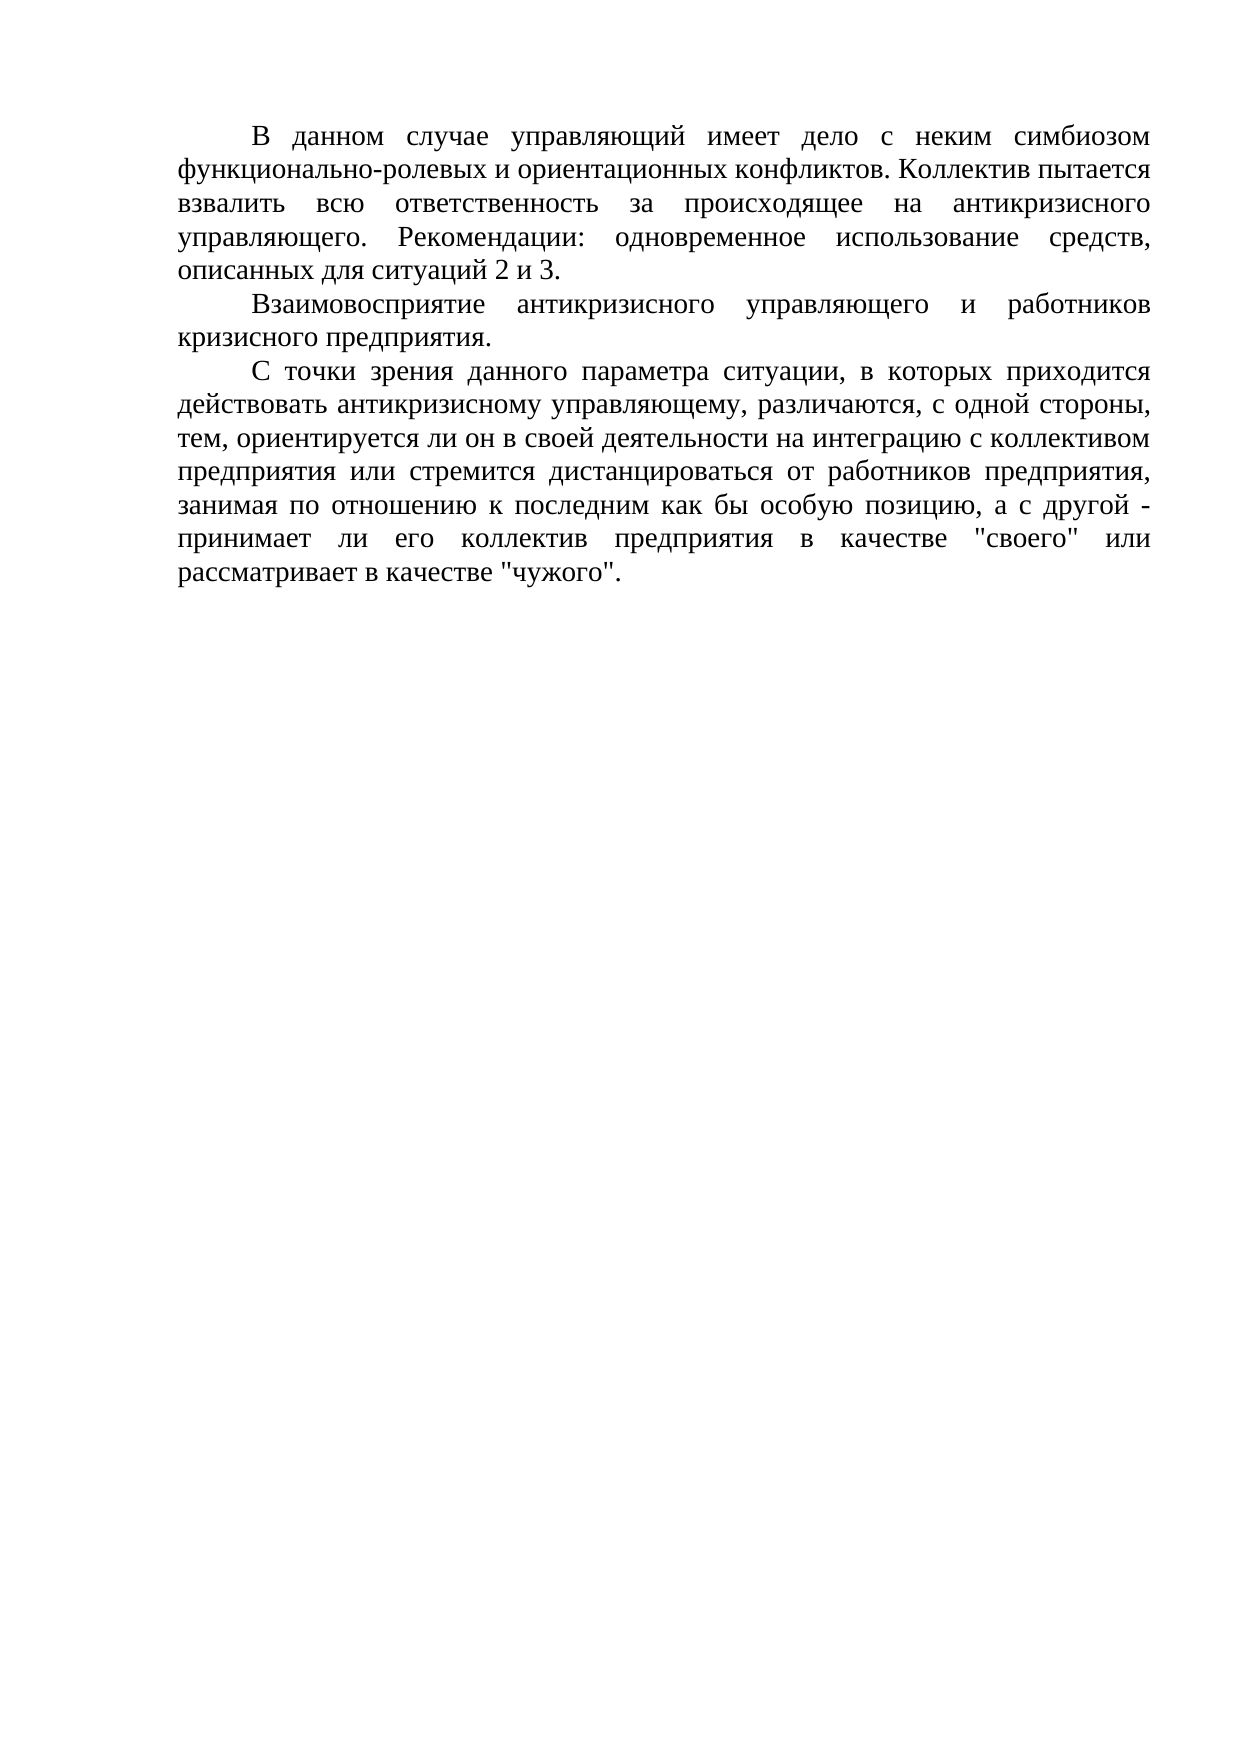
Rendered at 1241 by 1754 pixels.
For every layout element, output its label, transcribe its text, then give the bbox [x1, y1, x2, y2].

text В данном случае управляющий имеет дело с неким симбиозом функционально-ролевых и ориентационных конфликтов. Коллектив пытается взвалить всю ответственность за происходящее на антикризисного управляющего. Рекомендации: одновременное использование средств, описанных для ситуаций 2 и 3. [177, 118, 1152, 286]
text С точки зрения данного параметра ситуации, в которых приходится действовать антикризисному управляющему, различаются, с одной стороны, тем, ориентируется ли он в своей деятельности на интеграцию с коллективом предприятия или стремится дистанцироваться от работников предприятия, занимая по отношению к последним как бы особую позицию, а с другой - принимает ли его коллектив предприятия в качестве "своего" или рассматривает в качестве "чужого". [177, 353, 1152, 588]
text Взаимовосприятие антикризисного управляющего и работников кризисного предприятия. [177, 286, 1152, 353]
